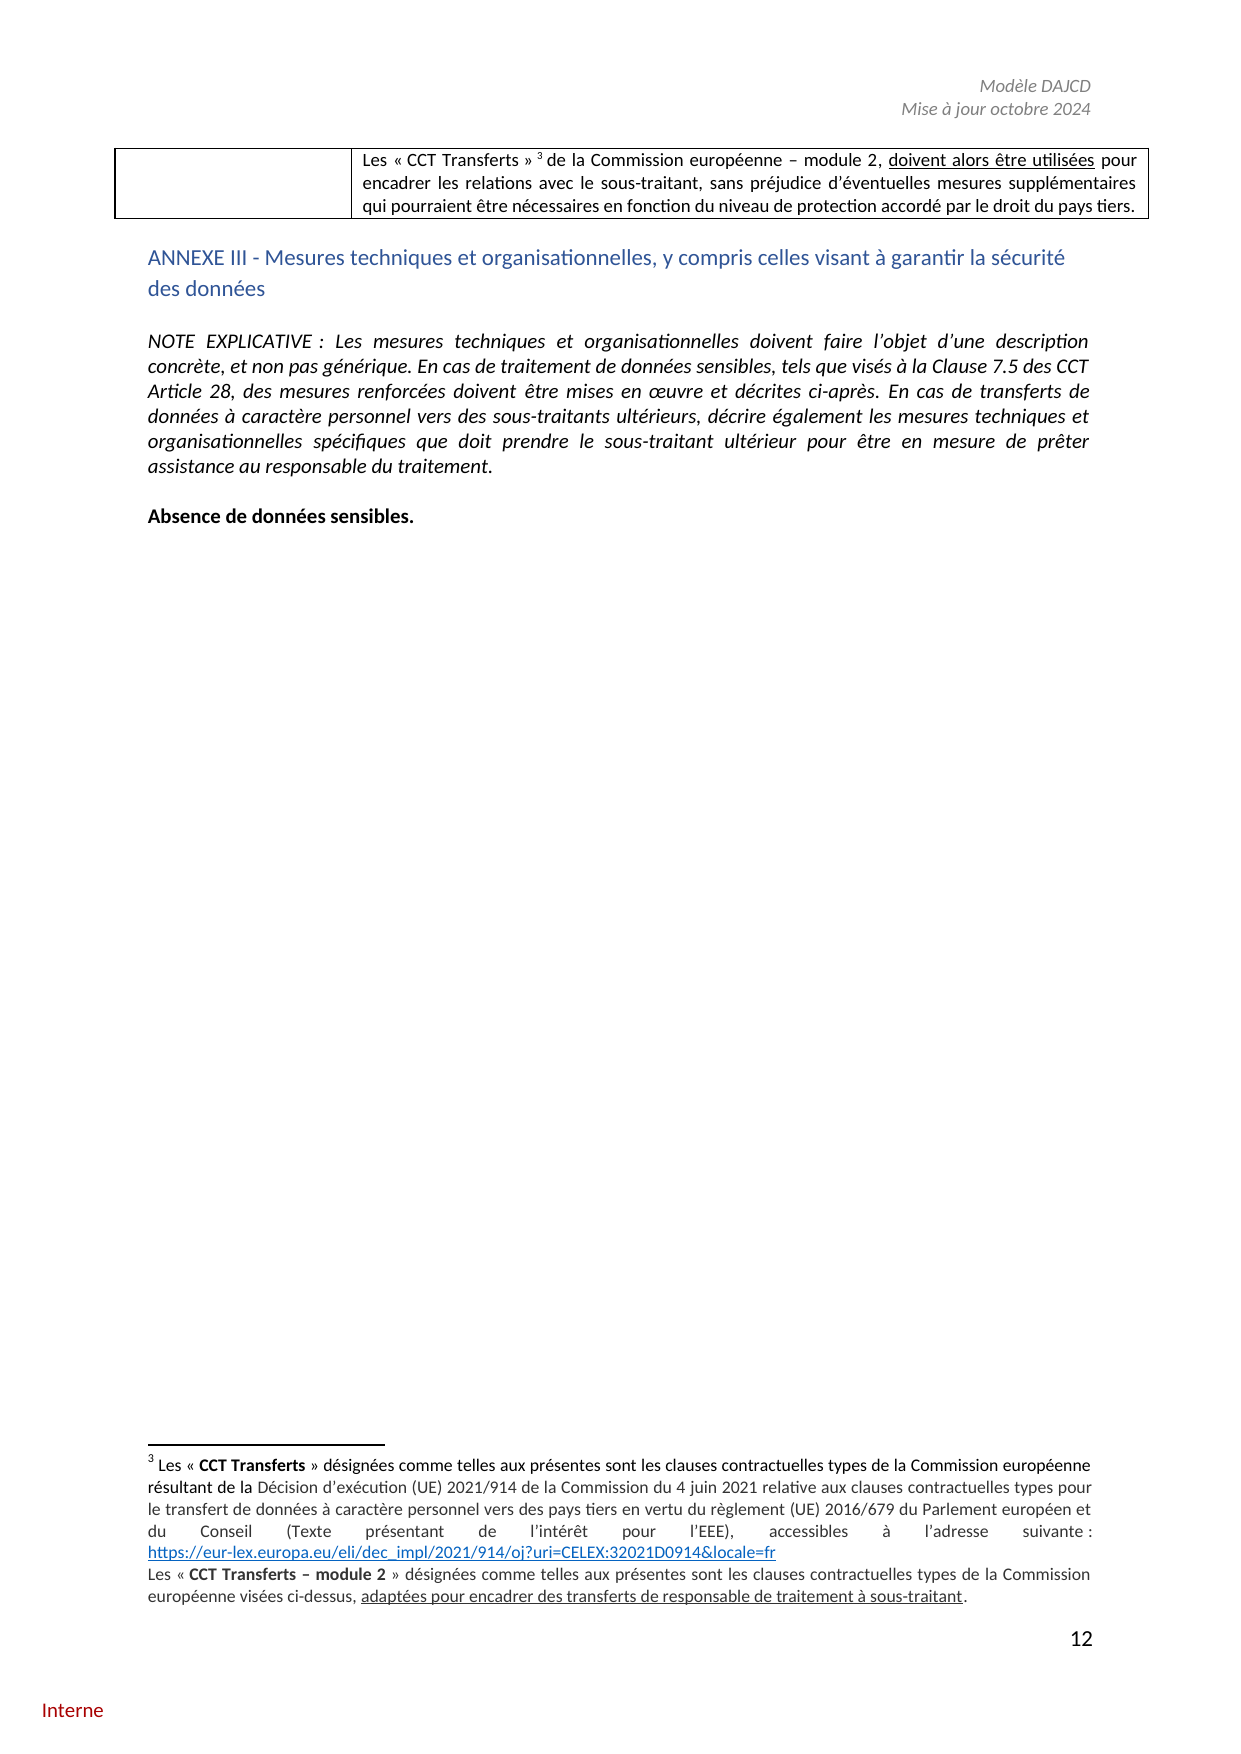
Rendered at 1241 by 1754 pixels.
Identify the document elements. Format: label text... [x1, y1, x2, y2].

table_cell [352, 149, 1148, 217]
text Absence de données sensibles. [148, 504, 1093, 529]
text NOTE EXPLICATIVE : Les mesures techniques et organisationnelles doivent faire l’objet d’une description concrète, et non pas générique. En cas de traitement de données sensibles, tels que visés à la Clause 7.5 des CCT Article 28, des mesures renforcées doivent être mises en œuvre et décrites ci-après. En cas de transferts de données à caractère personnel vers des sous-traitants ultérieurs, décrire également les mesures techniques et organisationnelles spécifiques que doit prendre le sous-traitant ultérieur pour être en mesure de prêter assistance au responsable du traitement. [148, 329, 1093, 479]
subtitle ANNEXE III - Mesures techniques et organisationnelles, y compris celles visant à garantir la sécurité des données [148, 243, 1093, 302]
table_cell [116, 149, 351, 217]
